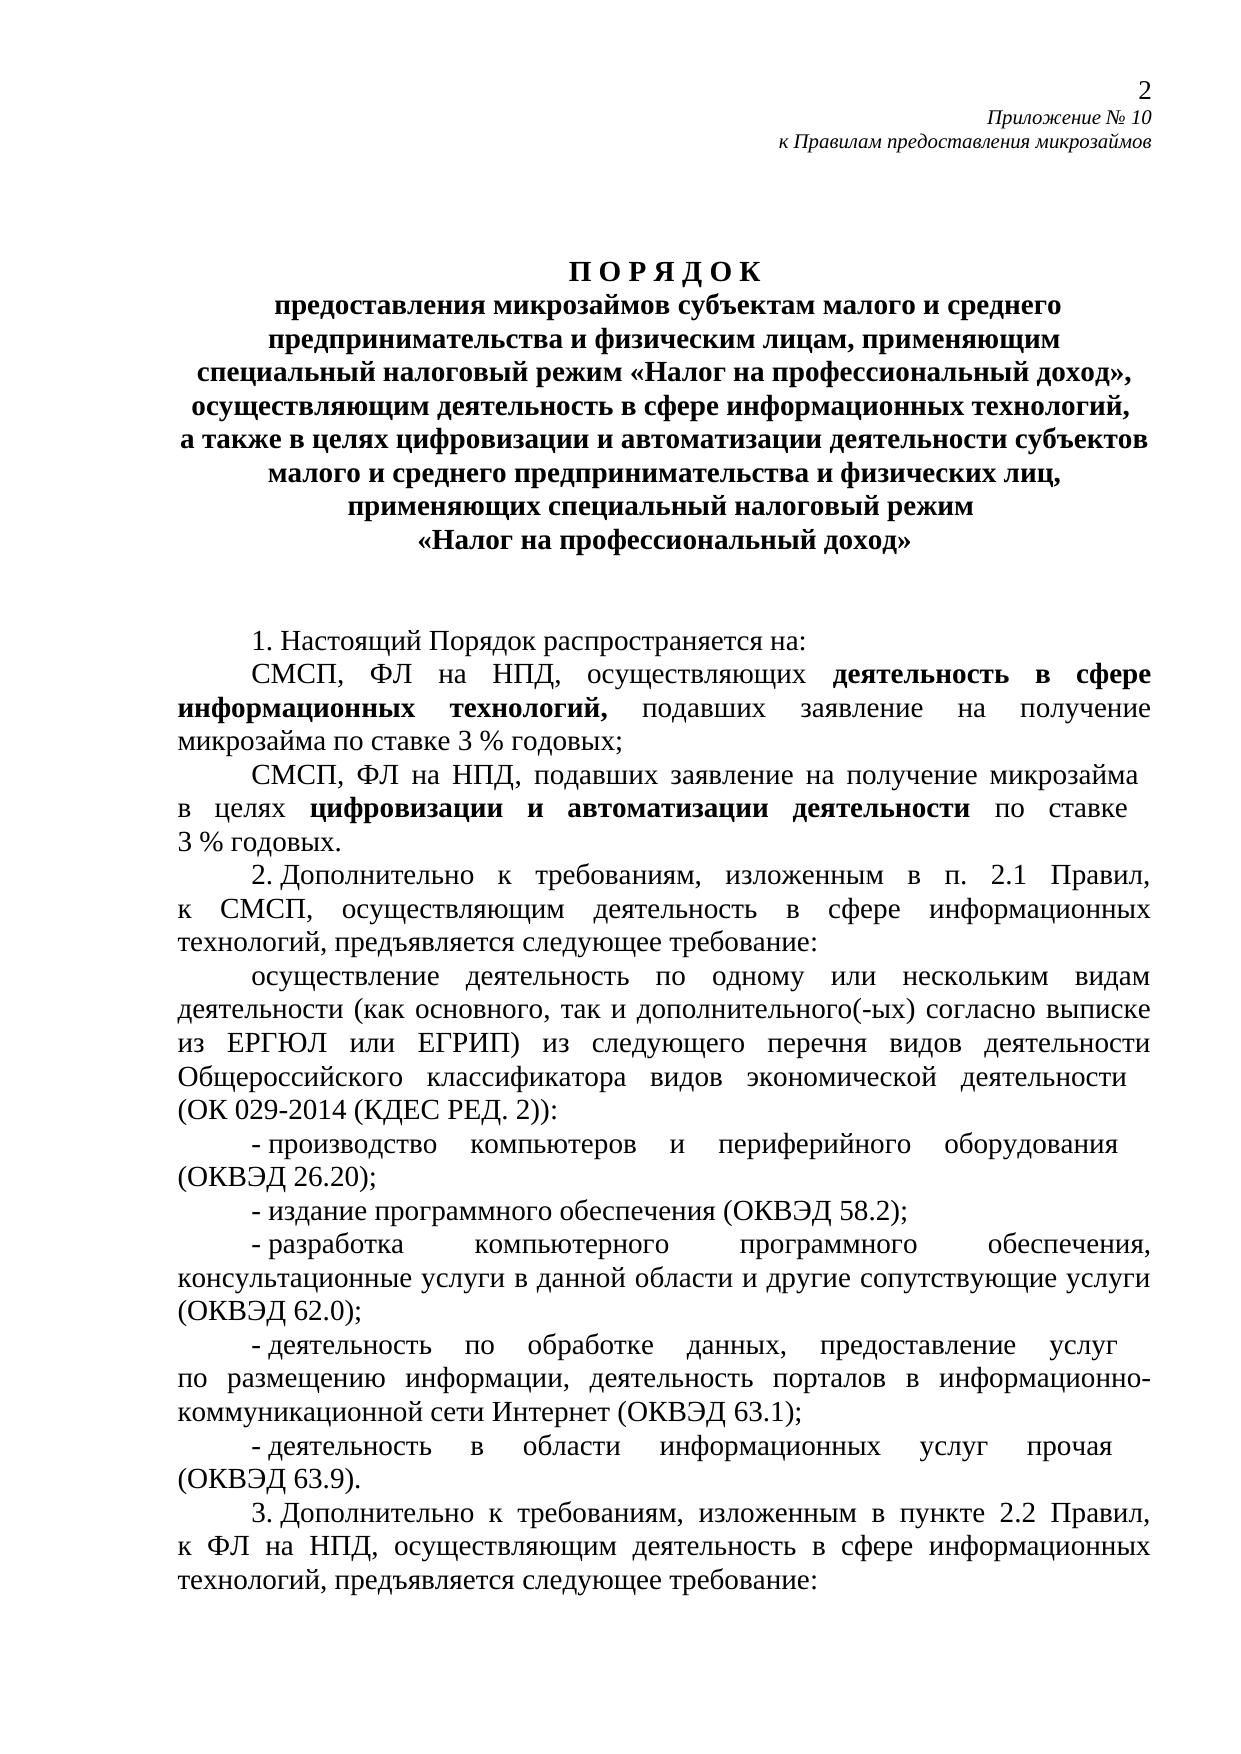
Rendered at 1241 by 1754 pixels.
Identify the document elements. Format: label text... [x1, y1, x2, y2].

text - деятельность в области информационных услуг прочая (ОКВЭД 63.9). [177, 1428, 1152, 1495]
text предоставления микрозаймов субъектам малого и среднего предпринимательства и физическим лицам, применяющим специальный налоговый режим «Налог на профессиональный доход», осуществляющим деятельность в сфере информационных технологий, а также в целях цифровизации и автоматизации деятельности субъектов малого и среднего предпринимательства и физических лиц, применяющих специальный налоговый режим «Налог на профессиональный доход» [177, 287, 1152, 556]
text - деятельность по обработке данных, предоставление услуг по размещению информации, деятельность порталов в информационно-коммуникационной сети Интернет (ОКВЭД 63.1); [177, 1327, 1152, 1428]
text - издание программного обеспечения (ОКВЭД 58.2); [177, 1193, 1152, 1226]
text СМСП, ФЛ на НПД, подавших заявление на получение микрозайма в целях цифровизации и автоматизации деятельности по ставке 3 % годовых. [177, 757, 1152, 857]
text Приложение № 10 [177, 105, 1152, 129]
text к Правилам предоставления микрозаймов [177, 129, 1152, 153]
text - разработка компьютерного программного обеспечения, консультационные услуги в данной области и другие сопутствующие услуги (ОКВЭД 62.0); [177, 1226, 1152, 1327]
text 3. Дополнительно к требованиям, изложенным в пункте 2.2 Правил, к ФЛ на НПД, осуществляющим деятельность в сфере информационных технологий, предъявляется следующее требование: [177, 1495, 1152, 1595]
text осуществление деятельность по одному или нескольким видам деятельности (как основного, так и дополнительного(-ых) согласно выписке из ЕРГЮЛ или ЕГРИП) из следующего перечня видов деятельности Общероссийского классификатора видов экономической деятельности (ОК 029-2014 (КДЕС РЕД. 2)): [177, 958, 1152, 1126]
text 2. Дополнительно к требованиям, изложенным в п. 2.1 Правил, к СМСП, осуществляющим деятельность в сфере информационных технологий, предъявляется следующее требование: [177, 857, 1152, 958]
text СМСП, ФЛ на НПД, осуществляющих деятельность в сфере информационных технологий, подавших заявление на получение микрозайма по ставке 3 % годовых; [177, 656, 1152, 757]
text - производство компьютеров и периферийного оборудования (ОКВЭД 26.20); [177, 1126, 1152, 1193]
text П О Р Я Д О К [177, 254, 1152, 287]
text 1. Настоящий Порядок распространяется на: [177, 623, 1152, 656]
